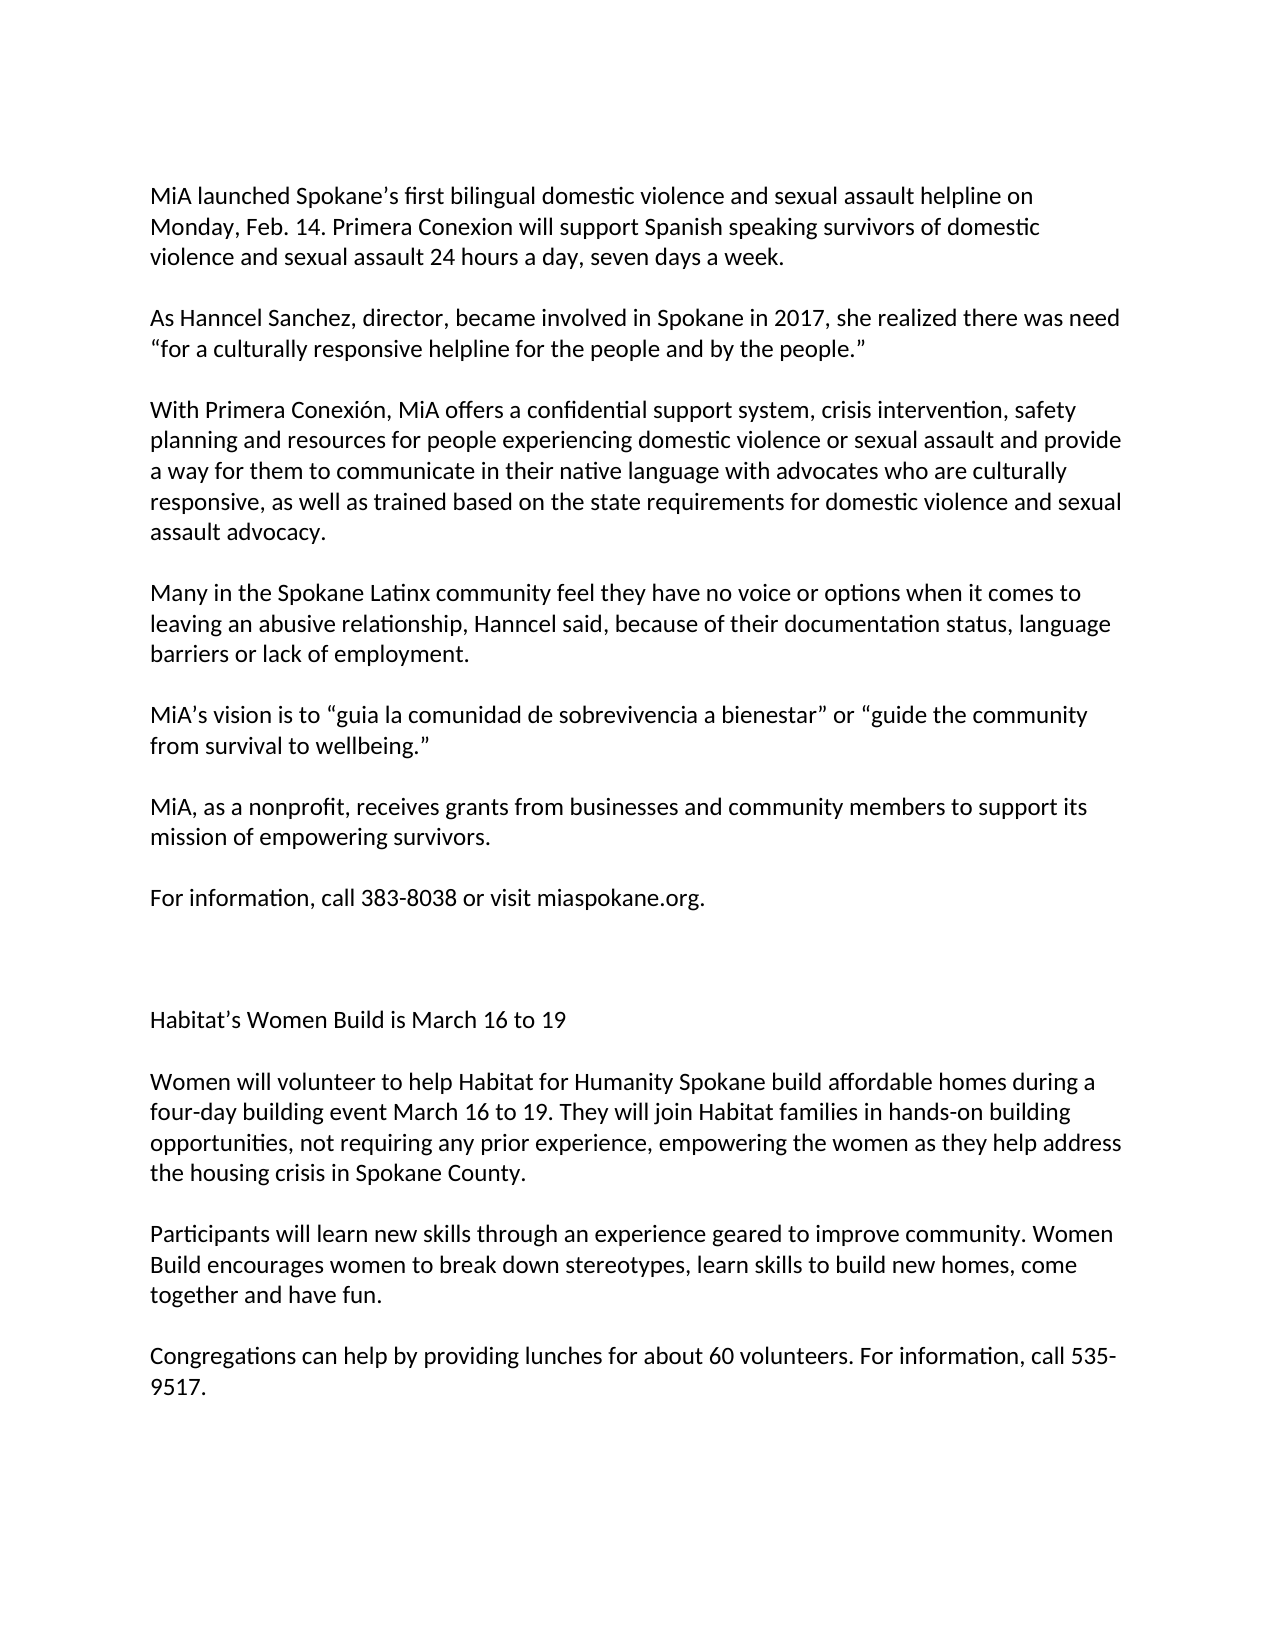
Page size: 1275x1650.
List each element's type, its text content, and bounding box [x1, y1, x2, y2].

text MiA launched Spokane’s first bilingual domestic violence and sexual assault helpline on Monday, Feb. 14. Primera Conexion will support Spanish speaking survivors of domestic violence and sexual assault 24 hours a day, seven days a week. [150, 181, 1125, 272]
text As Hanncel Sanchez, director, became involved in Spokane in 2017, she realized there was need “for a culturally responsive helpline for the people and by the people.” [150, 303, 1125, 364]
text MiA, as a nonprofit, receives grants from businesses and community members to support its mission of empowering survivors. [150, 791, 1125, 852]
text With Primera Conexión, MiA offers a confidential support system, crisis intervention, safety planning and resources for people experiencing domestic violence or sexual assault and provide a way for them to communicate in their native language with advocates who are culturally responsive, as well as trained based on the state requirements for domestic violence and sexual assault advocacy. [150, 394, 1125, 547]
text Many in the Spokane Latinx community feel they have no voice or options when it comes to leaving an abusive relationship, Hanncel said, because of their documentation status, language barriers or lack of employment. [150, 577, 1125, 669]
text Women will volunteer to help Habitat for Humanity Spokane build affordable homes during a four-day building event March 16 to 19. They will join Habitat families in hands-on building opportunities, not requiring any prior experience, empowering the women as they help address the housing crisis in Spokane County. [150, 1066, 1125, 1188]
text Congregations can help by providing lunches for about 60 volunteers. For information, call 535-9517. [150, 1340, 1125, 1401]
text MiA’s vision is to “guia la comunidad de sobrevivencia a bienestar” or “guide the community from survival to wellbeing.” [150, 699, 1125, 760]
text Habitat’s Women Build is March 16 to 19 [150, 1004, 1125, 1035]
text For information, call 383-8038 or visit miaspokane.org. [150, 882, 1125, 913]
text Participants will learn new skills through an experience geared to improve community. Women Build encourages women to break down stereotypes, learn skills to build new homes, come together and have fun. [150, 1218, 1125, 1310]
